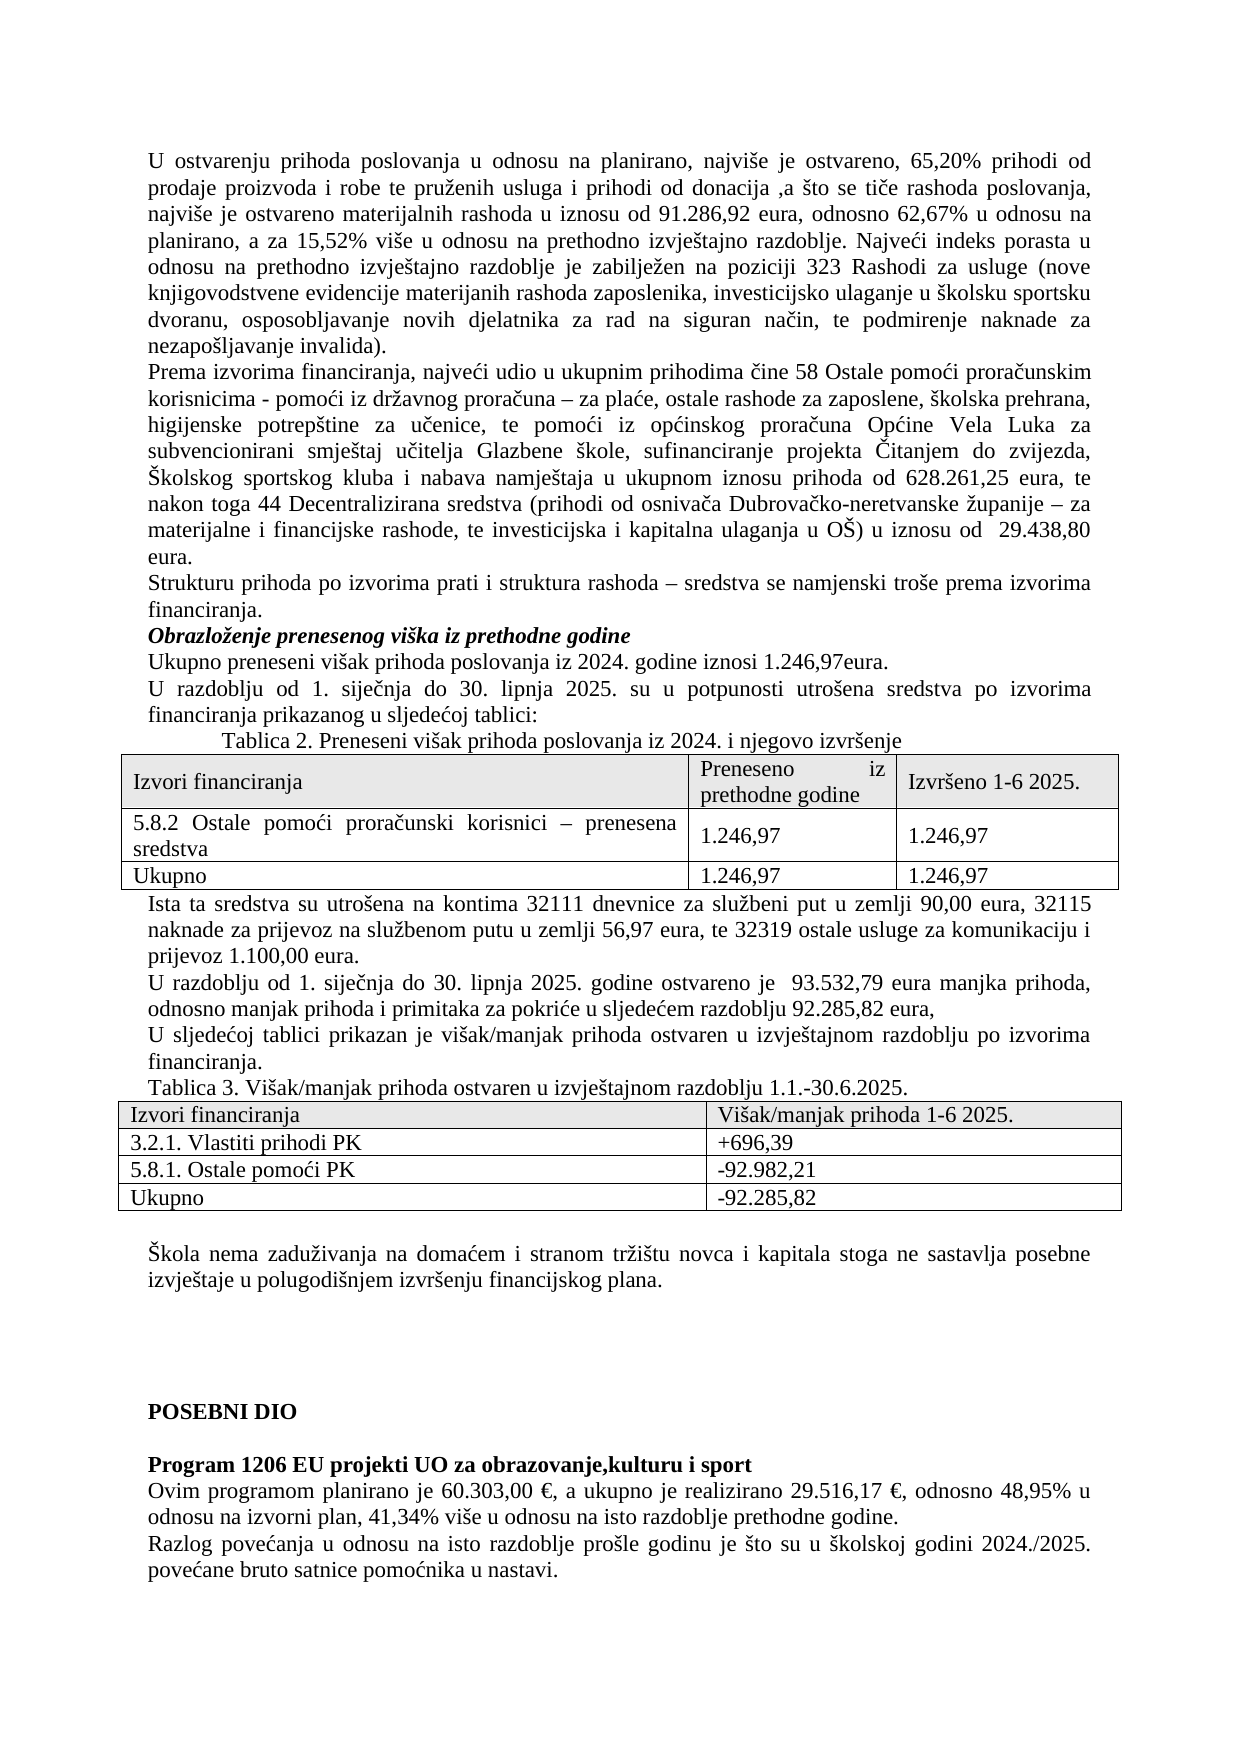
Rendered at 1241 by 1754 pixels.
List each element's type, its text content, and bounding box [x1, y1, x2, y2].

text Program 1206 EU projekti UO za obrazovanje,kulturu i sport [148, 1451, 1093, 1477]
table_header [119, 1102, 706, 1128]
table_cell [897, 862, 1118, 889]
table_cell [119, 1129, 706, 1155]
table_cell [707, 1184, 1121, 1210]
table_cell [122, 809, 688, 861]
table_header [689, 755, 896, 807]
text Ukupno preneseni višak prihoda poslovanja iz 2024. godine iznosi 1.246,97eura. [148, 648, 1093, 675]
text Razlog povećanja u odnosu na isto razdoblje prošle godinu je što su u školskoj godini 2024./2025. povećane bruto satnice pomoćnika u nastavi. [148, 1530, 1093, 1582]
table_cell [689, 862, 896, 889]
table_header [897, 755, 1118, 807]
text U razdoblju od 1. siječnja do 30. lipnja 2025. godine ostvareno je 93.532,79 eura manjka prihoda, odnosno manjak prihoda i primitaka za pokriće u sljedećem razdoblju 92.285,82 eura, [148, 969, 1093, 1021]
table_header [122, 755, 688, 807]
text Prema izvorima financiranja, najveći udio u ukupnim prihodima čine 58 Ostale pomoći proračunskim korisnicima - pomoći iz državnog proračuna – za plaće, ostale rashode za zaposlene, školska prehrana, higijenske potrepštine za učenice, te pomoći iz općinskog proračuna Općine Vela Luka za subvencionirani smještaj učitelja Glazbene škole, sufinanciranje projekta Čitanjem do zvijezda, Školskog sportskog kluba i nabava namještaja u ukupnom iznosu prihoda od 628.261,25 eura, te nakon toga 44 Decentralizirana sredstva (prihodi od osnivača Dubrovačko-neretvanske županije – za materijalne i financijske rashode, te investicijska i kapitalna ulaganja u OŠ) u iznosu od 29.438,80 eura. [148, 358, 1093, 569]
text Ista ta sredstva su utrošena na kontima 32111 dnevnice za službeni put u zemlji 90,00 eura, 32115 naknade za prijevoz na službenom putu u zemlji 56,97 eura, te 32319 ostale usluge za komunikaciju i prijevoz 1.100,00 eura. [148, 890, 1093, 969]
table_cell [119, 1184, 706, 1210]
text U ostvarenju prihoda poslovanja u odnosu na planirano, najviše je ostvareno, 65,20% prihodi od prodaje proizvoda i robe te pruženih usluga i prihodi od donacija ,a što se tiče rashoda poslovanja, najviše je ostvareno materijalnih rashoda u iznosu od 91.286,92 eura, odnosno 62,67% u odnosu na planirano, a za 15,52% više u odnosu na prethodno izvještajno razdoblje. Najveći indeks porasta u odnosu na prethodno izvještajno razdoblje je zabilježen na poziciji 323 Rashodi za usluge (nove knjigovodstvene evidencije materijanih rashoda zaposlenika, investicijsko ulaganje u školsku sportsku dvoranu, osposobljavanje novih djelatnika za rad na siguran način, te podmirenje naknade za nezapošljavanje invalida). [148, 148, 1093, 358]
text U sljedećoj tablici prikazan je višak/manjak prihoda ostvaren u izvještajnom razdoblju po izvorima financiranja. [148, 1021, 1093, 1074]
text Škola nema zaduživanja na domaćem i stranom tržištu novca i kapitala stoga ne sastavlja posebne izvještaje u polugodišnjem izvršenju financijskog plana. [148, 1240, 1093, 1293]
text POSEBNI DIO [148, 1398, 1093, 1424]
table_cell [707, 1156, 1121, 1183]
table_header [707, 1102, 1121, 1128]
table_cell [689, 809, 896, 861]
text Strukturu prihoda po izvorima prati i struktura rashoda – sredstva se namjenski troše prema izvorima financiranja. [148, 569, 1093, 622]
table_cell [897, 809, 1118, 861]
text Obrazloženje prenesenog viška iz prethodne godine [148, 622, 1093, 648]
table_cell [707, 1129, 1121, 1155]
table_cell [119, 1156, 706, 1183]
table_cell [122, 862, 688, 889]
text U razdoblju od 1. siječnja do 30. lipnja 2025. su u potpunosti utrošena sredstva po izvorima financiranja prikazanog u sljedećoj tablici: [148, 675, 1093, 727]
text Tablica 2. Preneseni višak prihoda poslovanja iz 2024. i njegovo izvršenje [148, 727, 1093, 754]
text Ovim programom planirano je 60.303,00 €, a ukupno je realizirano 29.516,17 €, odnosno 48,95% u odnosu na izvorni plan, 41,34% više u odnosu na isto razdoblje prethodne godine. [148, 1477, 1093, 1530]
text Tablica 3. Višak/manjak prihoda ostvaren u izvještajnom razdoblju 1.1.-30.6.2025. [148, 1074, 1093, 1101]
